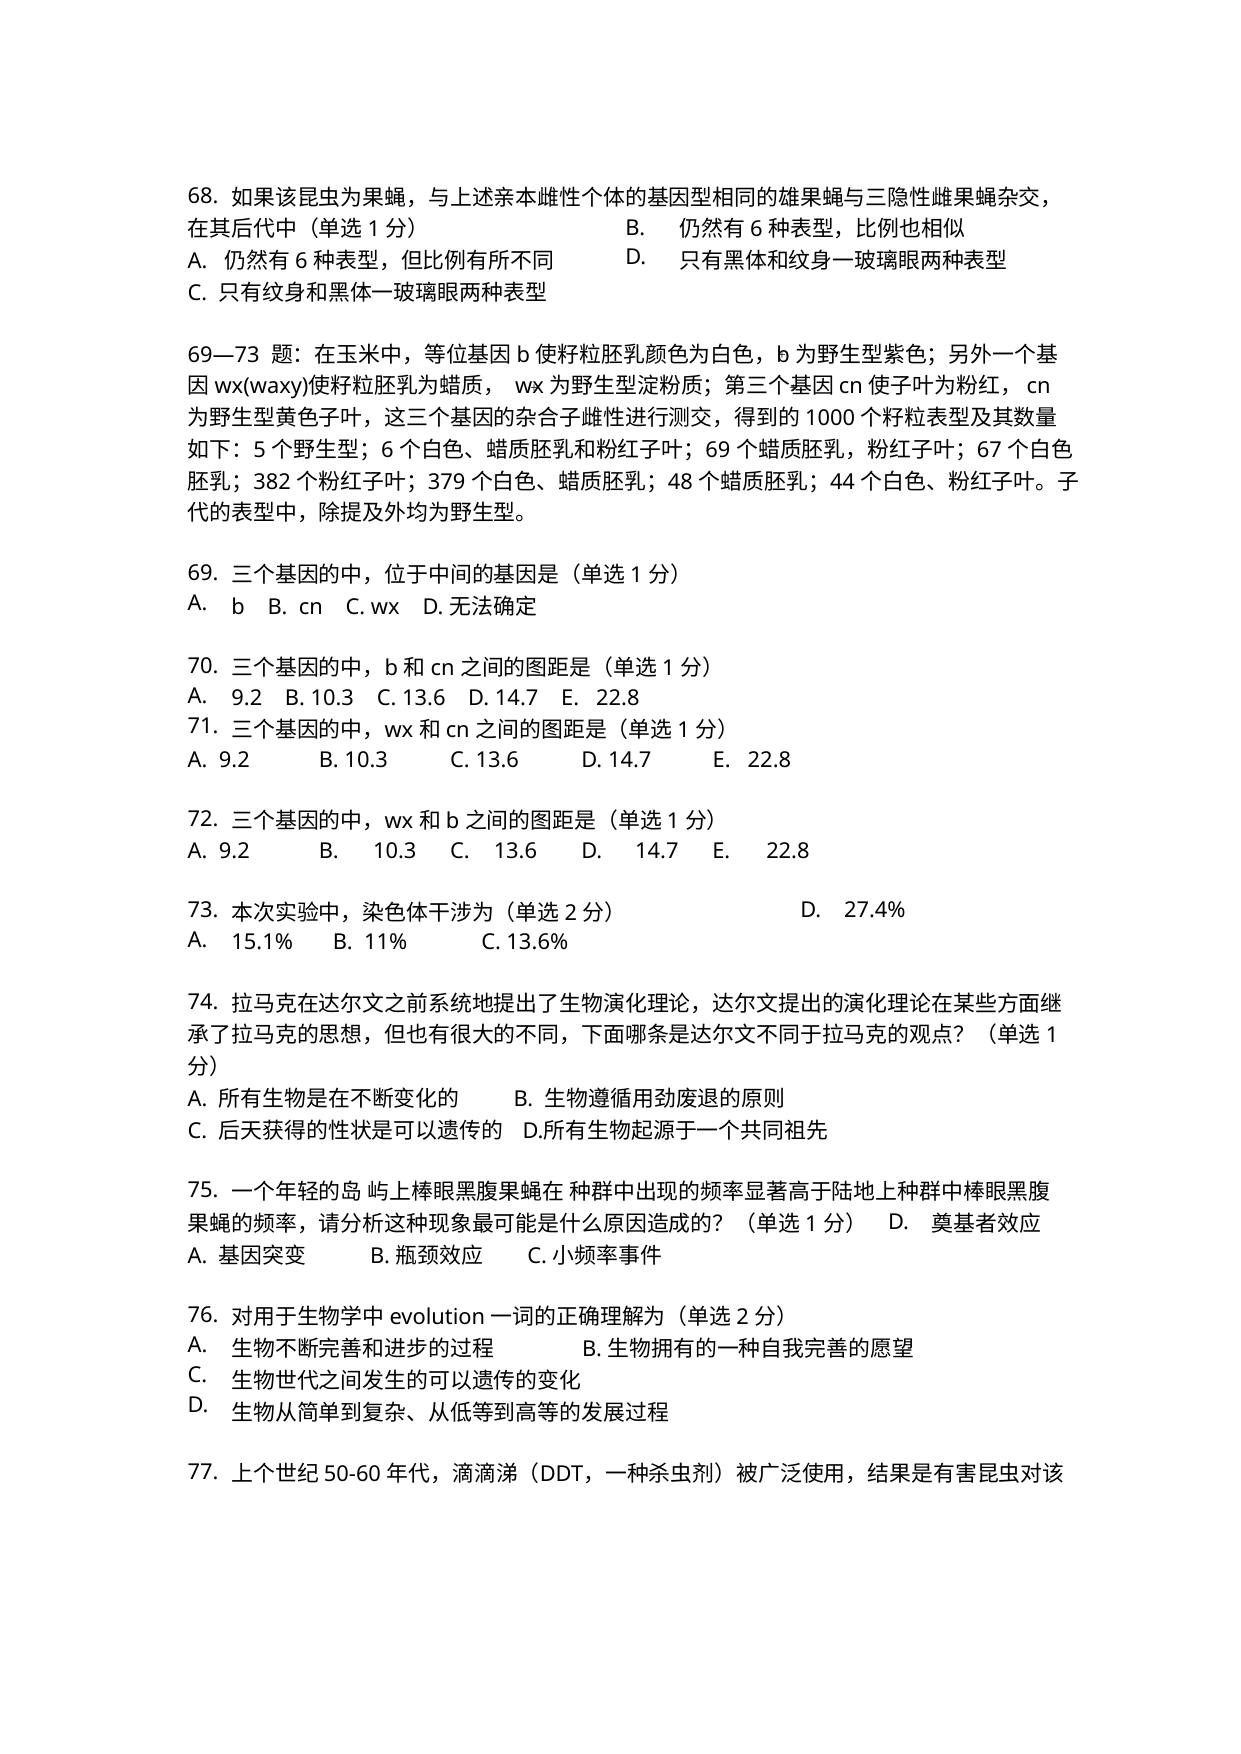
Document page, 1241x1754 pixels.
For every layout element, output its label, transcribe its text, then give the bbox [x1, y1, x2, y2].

text 三个基因的中，b 和 cn 之间的图距是（单选 1 分） [231, 650, 1115, 682]
text C. 只有纹身和黑体一玻璃眼两种表型 [187, 275, 623, 307]
text 9.2 B. 10.3 C. 13.6 D. 14.7 E. 22.8 [231, 682, 1115, 712]
text D. [625, 241, 677, 271]
text A. 9.2 [187, 743, 277, 773]
text 77. [187, 1456, 229, 1486]
text 奠基者效应 [932, 1206, 1115, 1238]
text E. 22.8 [712, 743, 1115, 773]
text A. 基因突变 B. 瓶颈效应 C. 小频率事件 [187, 1238, 886, 1269]
text 27.4% [844, 894, 1115, 924]
text 拉马克在达尔文之前系统地提出了生物演化理论，达尔文提出的演化理论在某些方面继 [231, 986, 1115, 1017]
text A. [187, 587, 229, 616]
text 13.6 [493, 835, 579, 865]
text 如果该昆虫为果蝇，与上述亲本雌性个体的基因型相同的雄果蝇与三隐性雌果蝇杂交， [231, 180, 1115, 211]
text 72. [187, 803, 229, 833]
text E. [712, 835, 764, 865]
text B. [625, 211, 677, 241]
text 14.7 [635, 835, 710, 865]
text 15.1% B. 11% C. 13.6% [231, 926, 758, 956]
text 68. [187, 180, 229, 209]
text 代的表型中，除提及外均为野生型。 [187, 495, 1115, 527]
text 71. [187, 710, 229, 739]
text B. [319, 835, 371, 865]
text 承了拉马克的思想，但也有很大的不同，下面哪条是达尔文不同于拉马克的观点？（单选 1 [187, 1017, 1115, 1049]
text 10.3 [373, 835, 448, 865]
text 为野生型黄色子叶，这三个基因的杂合子雌性进行测交，得到的 1000 个籽粒表型及其数量 [187, 400, 1115, 432]
text 果蝇的频率，请分析这种现象最可能是什么原因造成的？（单选 1 分） [187, 1206, 886, 1238]
text 三个基因的中，wx 和 cn 之间的图距是（单选 1 分） [231, 712, 1115, 743]
text 一个年轻的岛 屿上棒眼黑腹果蝇在 种群中出现的频率显著高于陆地上种群中棒眼黑腹 [231, 1174, 1115, 1206]
text 73. [187, 894, 229, 924]
text 22.8 [766, 835, 1115, 865]
text D. [888, 1206, 929, 1236]
text 69. [187, 557, 229, 587]
text A. 仍然有 6 种表型，但比例有所不同 [187, 243, 623, 275]
text 仍然有 6 种表型，比例也相似 [679, 211, 1115, 243]
text 在其后代中（单选 1 分） [187, 211, 623, 243]
text A. 9.2 [187, 835, 277, 865]
text 70. [187, 650, 229, 680]
text 分） [187, 1049, 1115, 1081]
text A. [187, 680, 229, 710]
text D. [800, 894, 842, 924]
text 75. [187, 1174, 229, 1204]
text C. 13.6 [450, 743, 579, 773]
text 上个世纪 50-60 年代，滴滴涕（DDT，一种杀虫剂）被广泛使用，结果是有害昆虫对该 [231, 1456, 1115, 1488]
text D. 14.7 [581, 743, 710, 773]
text 74. [187, 986, 229, 1016]
text C. [187, 1359, 229, 1389]
text 对用于生物学中 evolution 一词的正确理解为（单选 2 分） [231, 1299, 1115, 1331]
text 本次实验中，染色体干涉为（单选 2 分） [231, 894, 758, 926]
text 三个基因的中，wx 和 b 之间的图距是（单选 1 分） [231, 803, 1115, 835]
text A. 所有生物是在不断变化的 B. 生物遵循用劲废退的原则 [187, 1081, 1115, 1113]
text 三个基因的中，位于中间的基因是（单选 1 分） [231, 557, 1115, 589]
text B. 10.3 [319, 743, 448, 773]
text 如下：5 个野生型；6 个白色、蜡质胚乳和粉红子叶；69 个蜡质胚乳，粉红子叶；67 个白色 [187, 432, 1115, 464]
text C. 后天获得的性状是可以遗传的 D.所有生物起源于一个共同祖先 [187, 1113, 1115, 1144]
text A. [187, 1329, 229, 1359]
text 生物世代之间发生的可以遗传的变化 [231, 1363, 1115, 1394]
text 76. [187, 1299, 229, 1329]
text 69—73 题：在玉米中，等位基因 b 使籽粒胚乳颜色为白色，b 为野生型紫色；另外一个基 [187, 337, 1115, 368]
text 胚乳；382 个粉红子叶；379 个白色、蜡质胚乳；48 个蜡质胚乳；44 个白色、粉红子叶。子 [187, 464, 1115, 495]
text 生物不断完善和进步的过程 B. 生物拥有的一种自我完善的愿望 [231, 1331, 1115, 1363]
text D. [581, 835, 633, 865]
text D. [187, 1389, 229, 1418]
text C. [450, 835, 491, 865]
text 因 wx(waxy)使籽粒胚乳为蜡质， wx 为野生型淀粉质；第三个基因 cn 使子叶为粉红， cn [187, 368, 1115, 400]
text 只有黑体和纹身一玻璃眼两种表型 [679, 243, 1115, 275]
text A. [187, 924, 229, 954]
text 生物从简单到复杂、从低等到高等的发展过程 [231, 1394, 1115, 1426]
text b B. cn C. wx D. 无法确定 [231, 589, 1115, 620]
